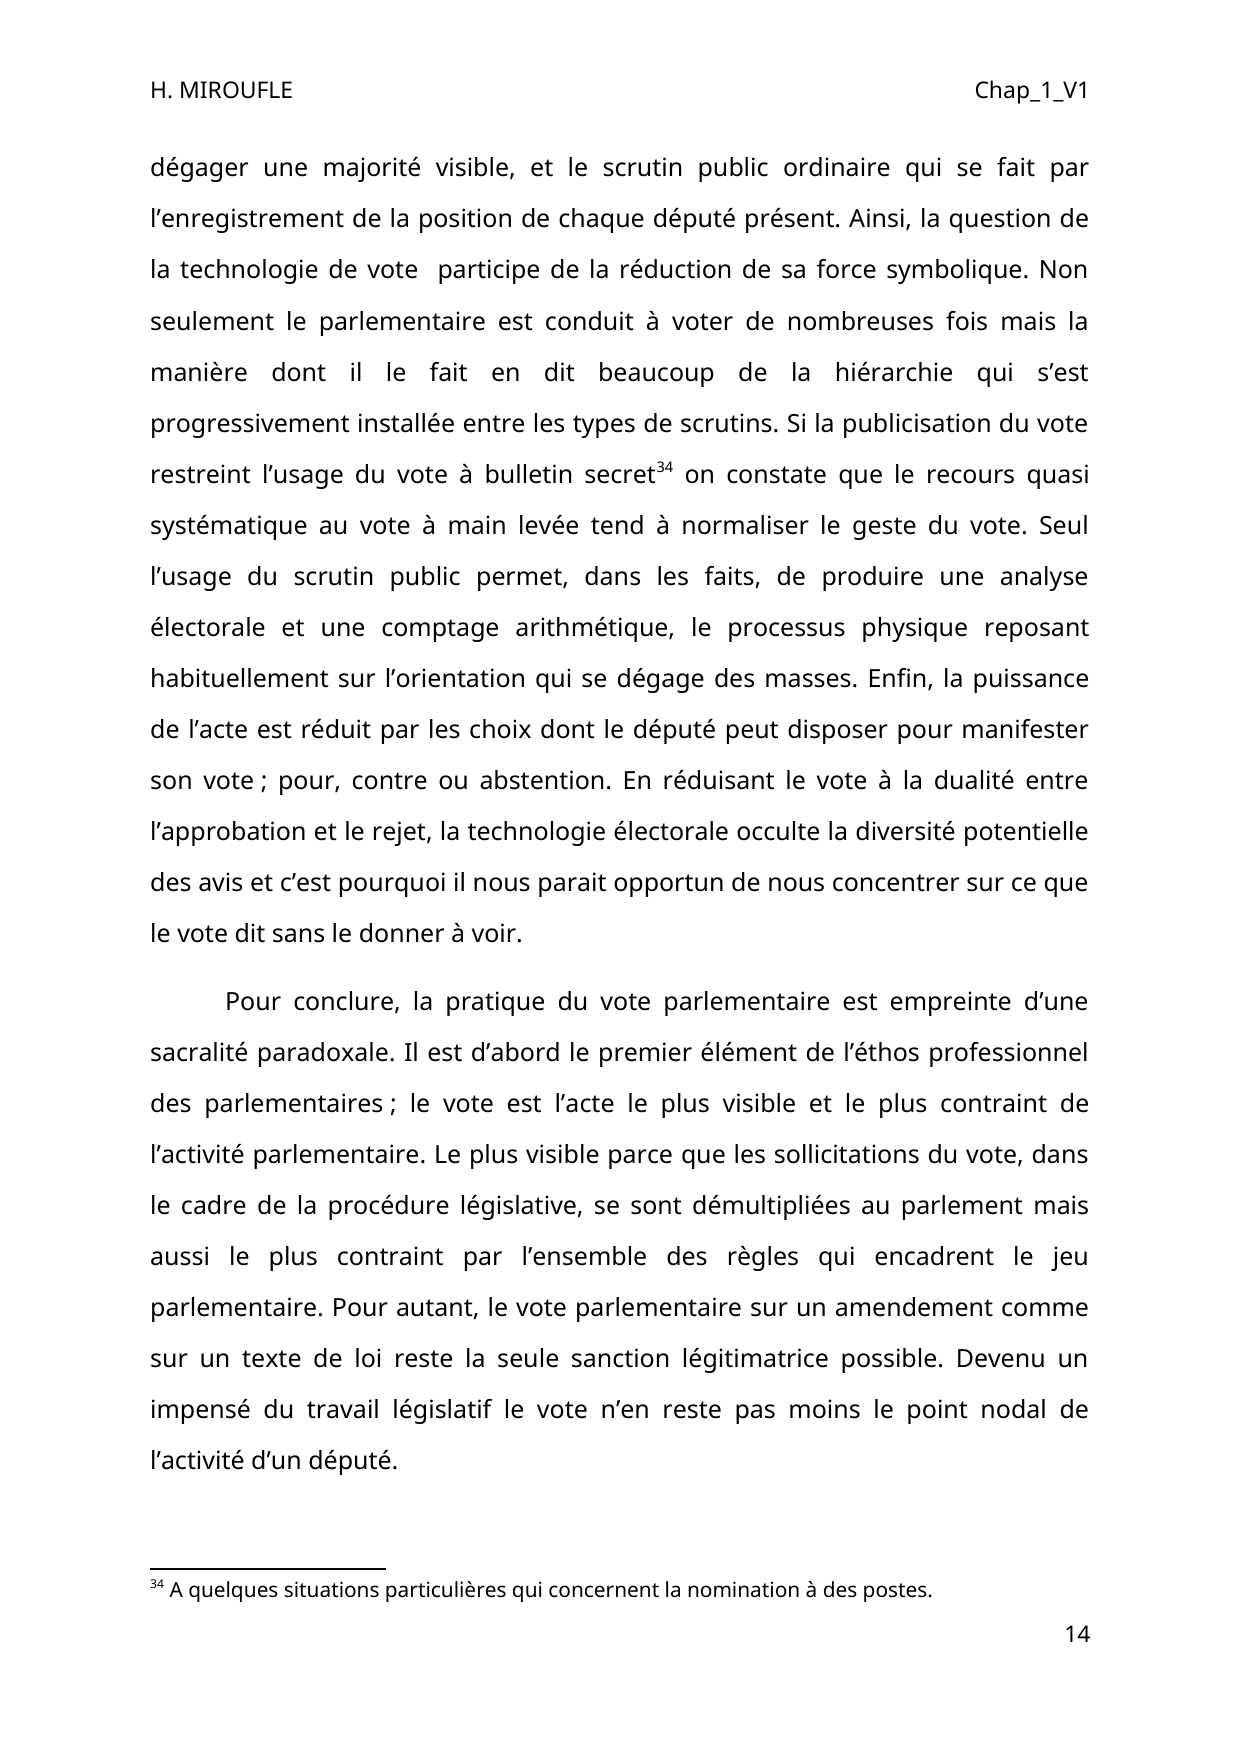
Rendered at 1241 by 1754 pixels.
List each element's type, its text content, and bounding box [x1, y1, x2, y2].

text Pour conclure, la pratique du vote parlementaire est empreinte d’une sacralité paradoxale. Il est d’abord le premier élément de l’éthos professionnel des parlementaires ; le vote est l’acte le plus visible et le plus contraint de l’activité parlementaire. Le plus visible parce que les sollicitations du vote, dans le cadre de la procédure législative, se sont démultipliées au parlement mais aussi le plus contraint par l’ensemble des règles qui encadrent le jeu parlementaire. Pour autant, le vote parlementaire sur un amendement comme sur un texte de loi reste la seule sanction légitimatrice possible. Devenu un impensé du travail législatif le vote n’en reste pas moins le point nodal de l’activité d’un député. [150, 983, 1090, 1477]
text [150, 150, 1090, 950]
